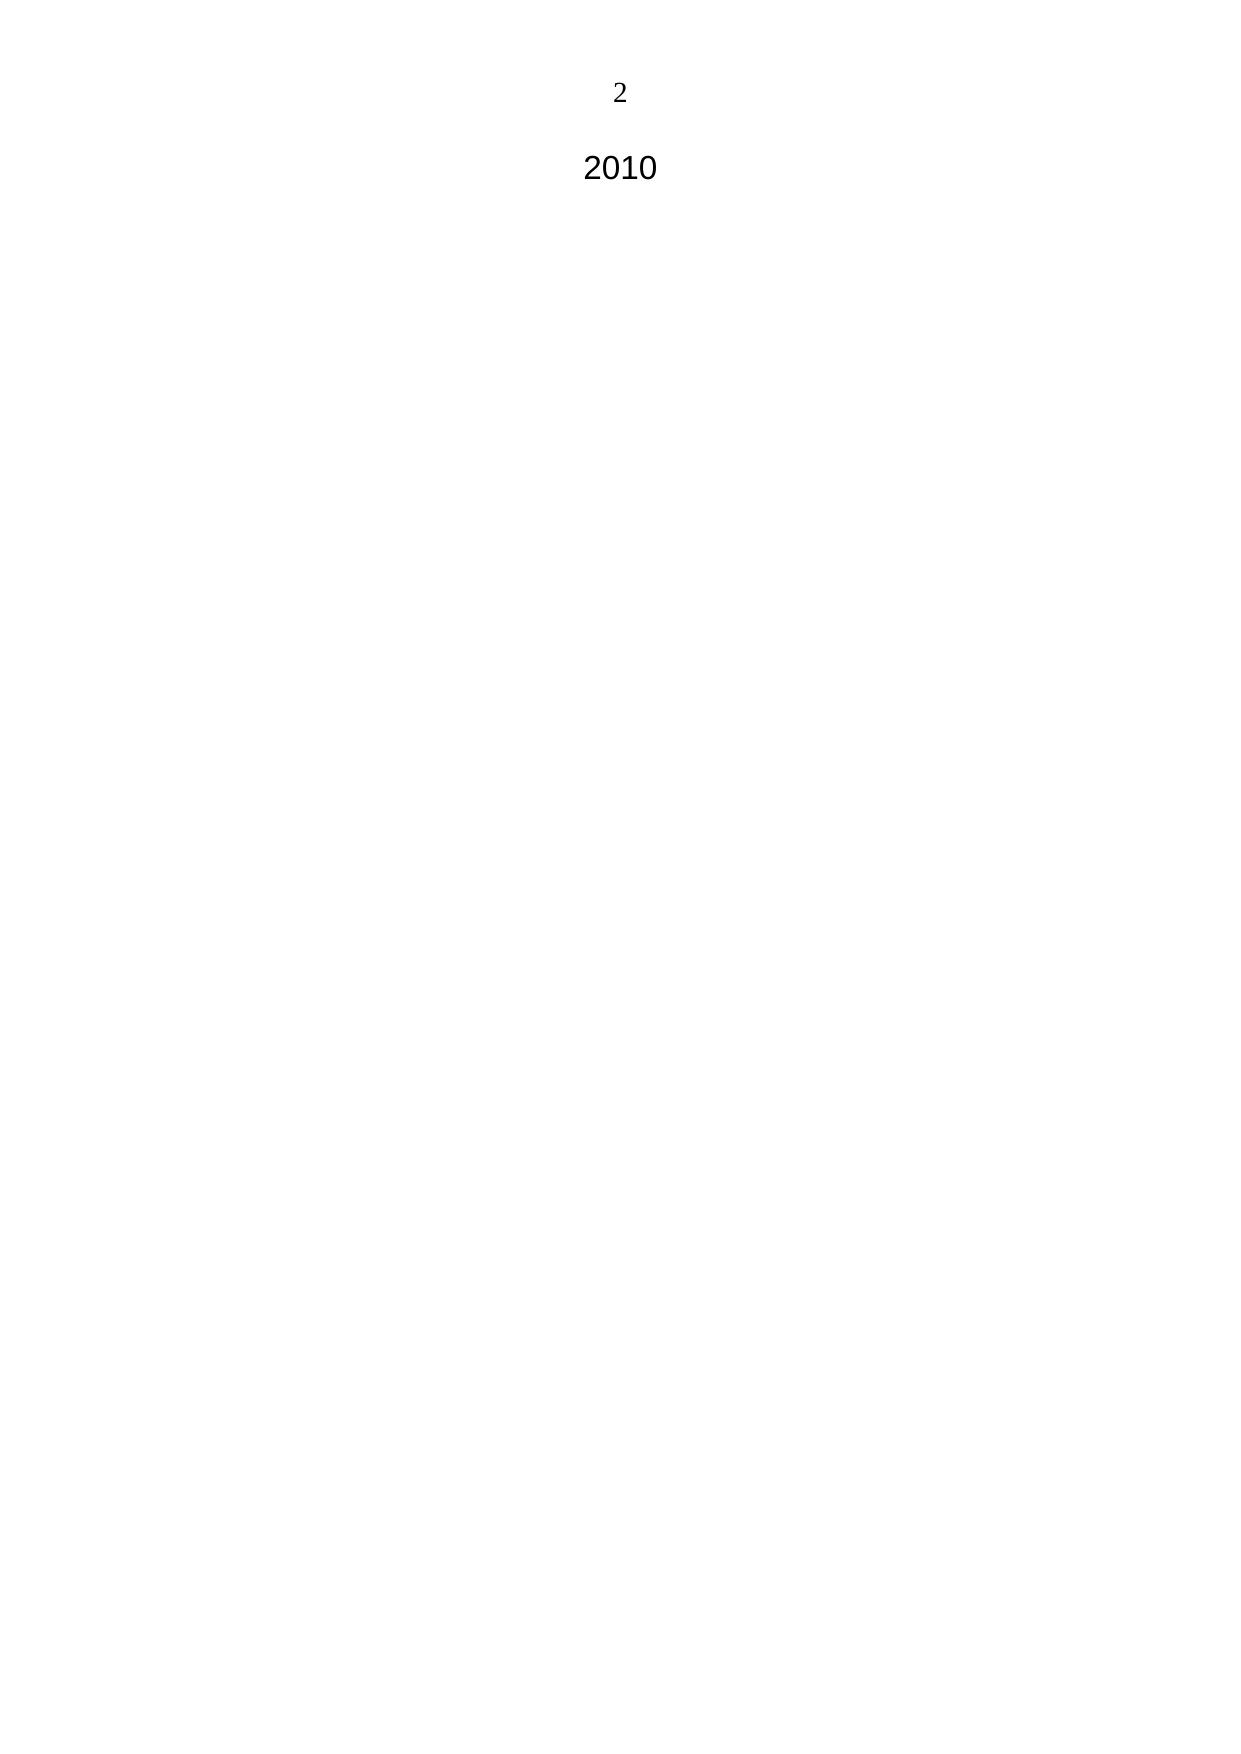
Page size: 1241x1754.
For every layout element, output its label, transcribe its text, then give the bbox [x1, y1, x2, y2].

text 2010 [130, 148, 1110, 186]
